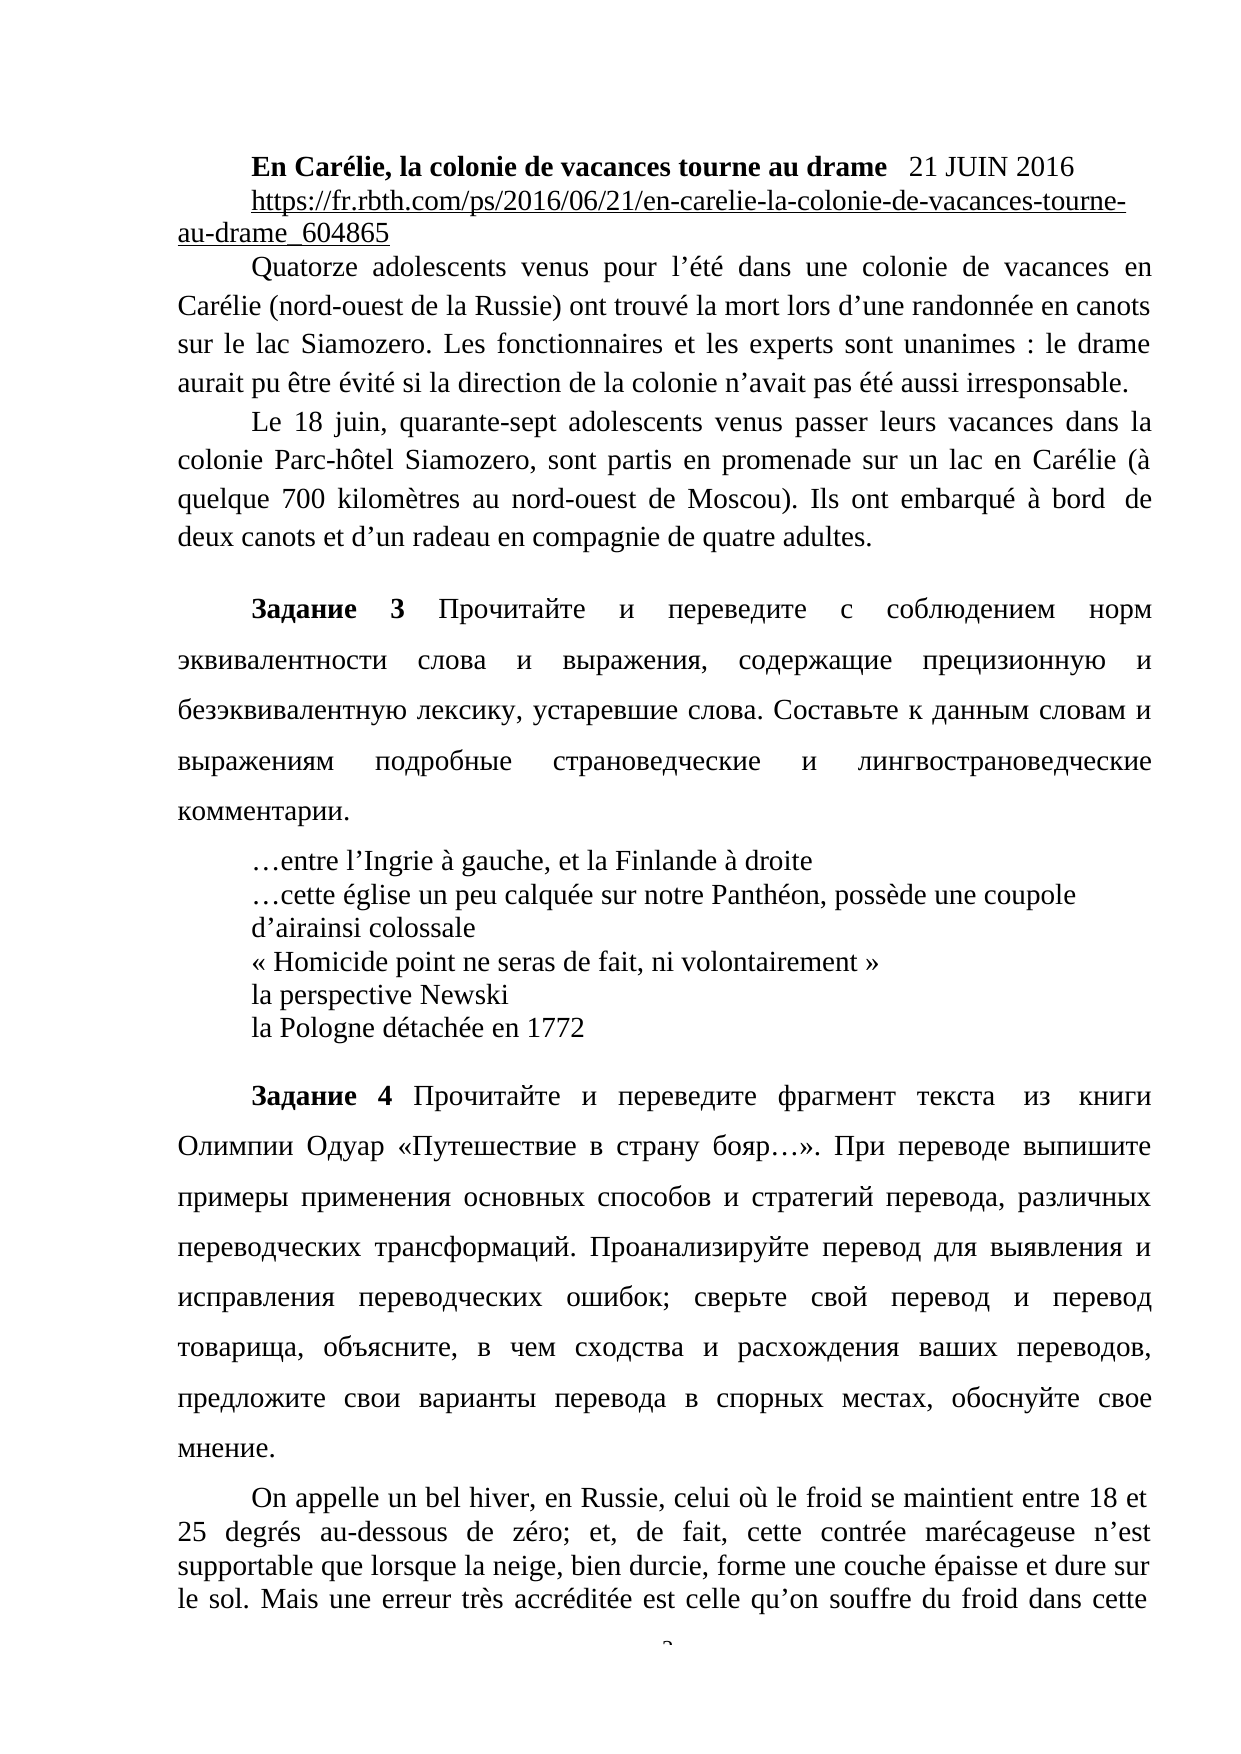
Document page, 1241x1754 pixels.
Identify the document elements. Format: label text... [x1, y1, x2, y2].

text Задание 4 Прочитайте и переведите фрагмент текста из книги Олимпии Одуар «Путешествие в страну бояр…». При переводе выпишите примеры применения основных способов и стратегий перевода, различных переводческих трансформаций. Проанализируйте перевод для выявления и исправления переводческих ошибок; сверьте свой перевод и перевод товарища, объясните, в чем сходства и расхождения ваших переводов, предложите свои варианты перевода в спорных местах, обоснуйте свое мнение. [177, 1078, 1152, 1464]
text Задание 3 Прочитайте и переведите с соблюдением норм эквивалентности слова и выражения, содержащие прецизионную и безэквивалентную лексику, устаревшие слова. Составьте к данным словам и выражениям подробные страноведческие и лингвострановедческие комментарии. [177, 592, 1152, 826]
text …entre l’Ingrie à gauche, et la Finlande à droite [251, 843, 1176, 877]
text Quatorze adolescents venus pour l’été dans une colonie de vacances en Carélie (nord-ouest de la Russie) ont trouvé la mort lors d’une randonnée en canots sur le lac Siamozero. Les fonctionnaires et les experts sont unanimes : le drame aurait pu être évité si la direction de la colonie n’avait pas été aussi irresponsable. [177, 249, 1152, 399]
text « Homicide point ne seras de fait, ni volontairement » la perspective Newski [251, 944, 881, 1011]
text …cette église un peu calquée sur notre Panthéon, possède une coupole d’airainsi colossale [251, 877, 1176, 944]
text On appelle un bel hiver, en Russie, celui où le froid se maintient entre 18 et [251, 1481, 1176, 1514]
text En Carélie, la colonie de vacances tourne au drame 21 JUIN 2016 https://fr.rbth.com/ps/2016/06/21/en-carelie-la-colonie-de-vacances-tourne- [251, 149, 1135, 216]
text la Pologne détachée en 1772 [251, 1011, 1176, 1044]
text 25 degrés au-dessous de zéro; et, de fait, cette contrée marécageuse n’est supportable que lorsque la neige, bien durcie, forme une couche épaisse et dure sur le sol. Mais une erreur très accréditée est celle qu’on souffre du froid dans cette [177, 1514, 1152, 1615]
text au-drame_604865 [177, 216, 1176, 249]
text Le 18 juin, quarante-sept adolescents venus passer leurs vacances dans la colonie Parc-hôtel Siamozero, sont partis en promenade sur un lac en Carélie (à quelque 700 kilomètres au nord-ouest de Moscou). Ils ont embarqué à bord de deux canots et d’un radeau en compagnie de quatre adultes. [177, 404, 1152, 553]
